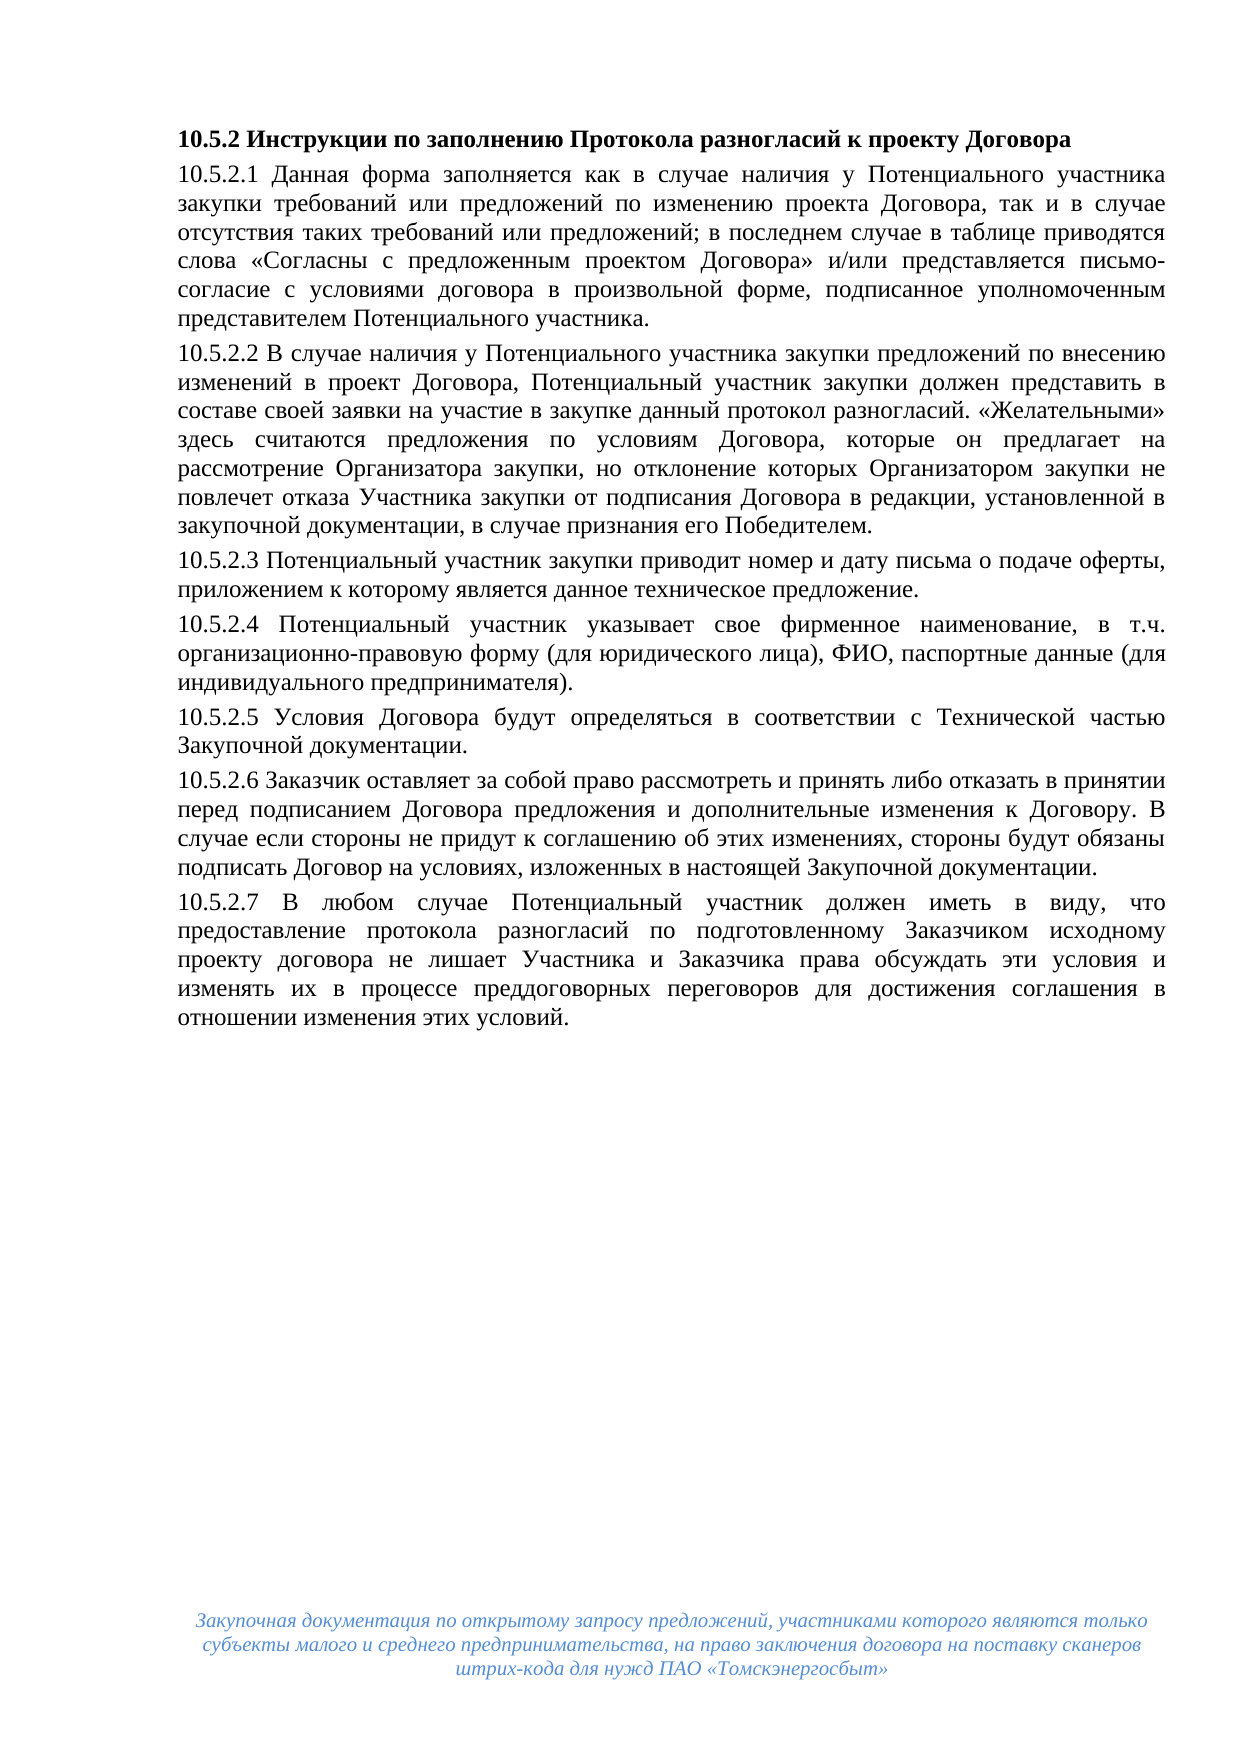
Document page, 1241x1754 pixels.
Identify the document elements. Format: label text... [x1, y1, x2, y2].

text 10.5.2 Инструкции по заполнению Протокола разногласий к проекту Договора [177, 124, 1167, 153]
text 10.5.2.6 Заказчик оставляет за собой право рассмотреть и принять либо отказать в принятии перед подписанием Договора предложения и дополнительные изменения к Договору. В случае если стороны не придут к соглашению об этих изменениях, стороны будут обязаны подписать Договор на условиях, изложенных в настоящей Закупочной документации. [177, 766, 1167, 881]
text 10.5.2.7 В любом случае Потенциальный участник должен иметь в виду, что предоставление протокола разногласий по подготовленному Заказчиком исходному проекту договора не лишает Участника и Заказчика права обсуждать эти условия и изменять их в процессе преддоговорных переговоров для достижения соглашения в отношении изменения этих условий. [177, 887, 1167, 1031]
text 10.5.2.2 В случае наличия у Потенциального участника закупки предложений по внесению изменений в проект Договора, Потенциальный участник закупки должен представить в составе своей заявки на участие в закупке данный протокол разногласий. «Желательными» здесь считаются предложения по условиям Договора, которые он предлагает на рассмотрение Организатора закупки, но отклонение которых Организатором закупки не повлечет отказа Участника закупки от подписания Договора в редакции, установленной в закупочной документации, в случае признания его Победителем. [177, 338, 1167, 539]
text 10.5.2.1 Данная форма заполняется как в случае наличия у Потенциального участника закупки требований или предложений по изменению проекта Договора, так и в случае отсутствия таких требований или предложений; в последнем случае в таблице приводятся слова «Согласны с предложенным проектом Договора» и/или представляется письмо-согласие с условиями договора в произвольной форме, подписанное уполномоченным представителем Потенциального участника. [177, 159, 1167, 332]
text 10.5.2.5 Условия Договора будут определяться в соответствии с Технической частью Закупочной документации. [177, 702, 1167, 759]
text 10.5.2.4 Потенциальный участник указывает свое фирменное наименование, в т.ч. организационно-правовую форму (для юридического лица), ФИО, паспортные данные (для индивидуального предпринимателя). [177, 609, 1167, 696]
text 10.5.2.3 Потенциальный участник закупки приводит номер и дату письма о подаче оферты, приложением к которому является данное техническое предложение. [177, 546, 1167, 603]
